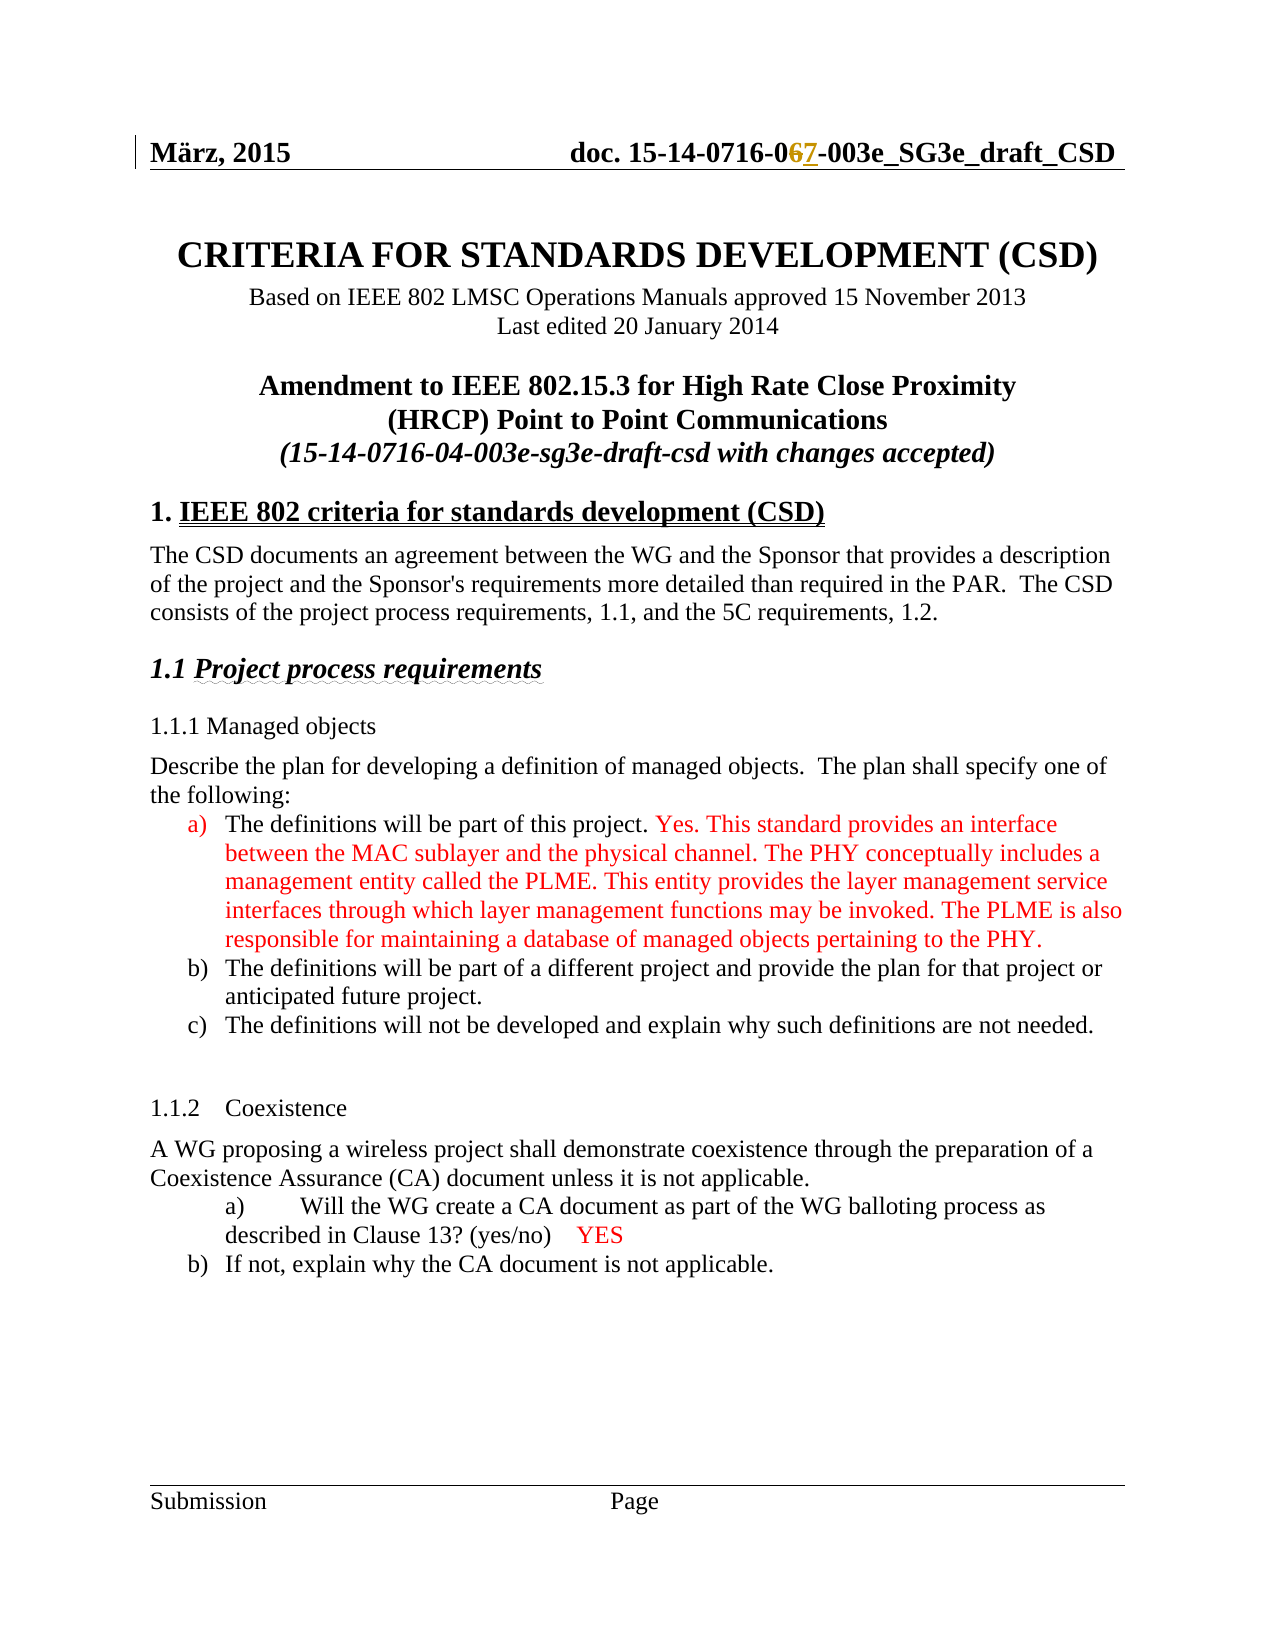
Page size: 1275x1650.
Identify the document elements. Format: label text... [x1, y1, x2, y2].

text Last edited 20 January 2014 [150, 311, 1125, 339]
list The definitions will be part of this project. Yes. This standard provides an interface between the MAC sublayer and the physical channel. The PHY conceptually includes a management entity called the PLME. This entity provides the layer management service interfaces through which layer management functions may be invoked. The PLME is also responsible for maintaining a database of managed objects pertaining to the PHY. [187, 809, 1125, 953]
text (15-14-0716-04-003e-sg3e-draft-csd with changes accepted) [150, 435, 1125, 469]
list If not, explain why the CA document is not applicable. [187, 1249, 1125, 1278]
list Will the WG create a CA document as part of the WG balloting process as described in Clause 13? (yes/no) YES [225, 1191, 1125, 1249]
text The CSD documents an agreement between the WG and the Sponsor that provides a description of the project and the Sponsor's requirements more detailed than required in the PAR. The CSD consists of the project process requirements, 1.1, and the 5C requirements, 1.2. [150, 540, 1125, 626]
text A WG proposing a wireless project shall demonstrate coexistence through the preparation of a Coexistence Assurance (CA) document unless it is not applicable. [150, 1134, 1125, 1191]
subtitle Coexistence [150, 1093, 1125, 1122]
subtitle Managed objects [150, 711, 1125, 739]
list The definitions will not be developed and explain why such definitions are not needed. [187, 1010, 1125, 1039]
subtitle CRITERIA FOR STANDARDS DEVELOPMENT (CSD) [150, 233, 1125, 276]
list The definitions will be part of a different project and provide the plan for that project or anticipated future project. [187, 953, 1125, 1010]
text Describe the plan for developing a definition of managed objects. The plan shall specify one of the following: [150, 751, 1125, 809]
text Amendment to IEEE 802.15.3 for High Rate Close Proximity (HRCP) Point to Point Communications [225, 368, 1050, 435]
text Based on IEEE 802 LMSC Operations Manuals approved 15 November 2013 [150, 282, 1125, 311]
subtitle Project process requirements [150, 652, 1125, 685]
subtitle IEEE 802 criteria for standards development (CSD) [150, 494, 1125, 528]
